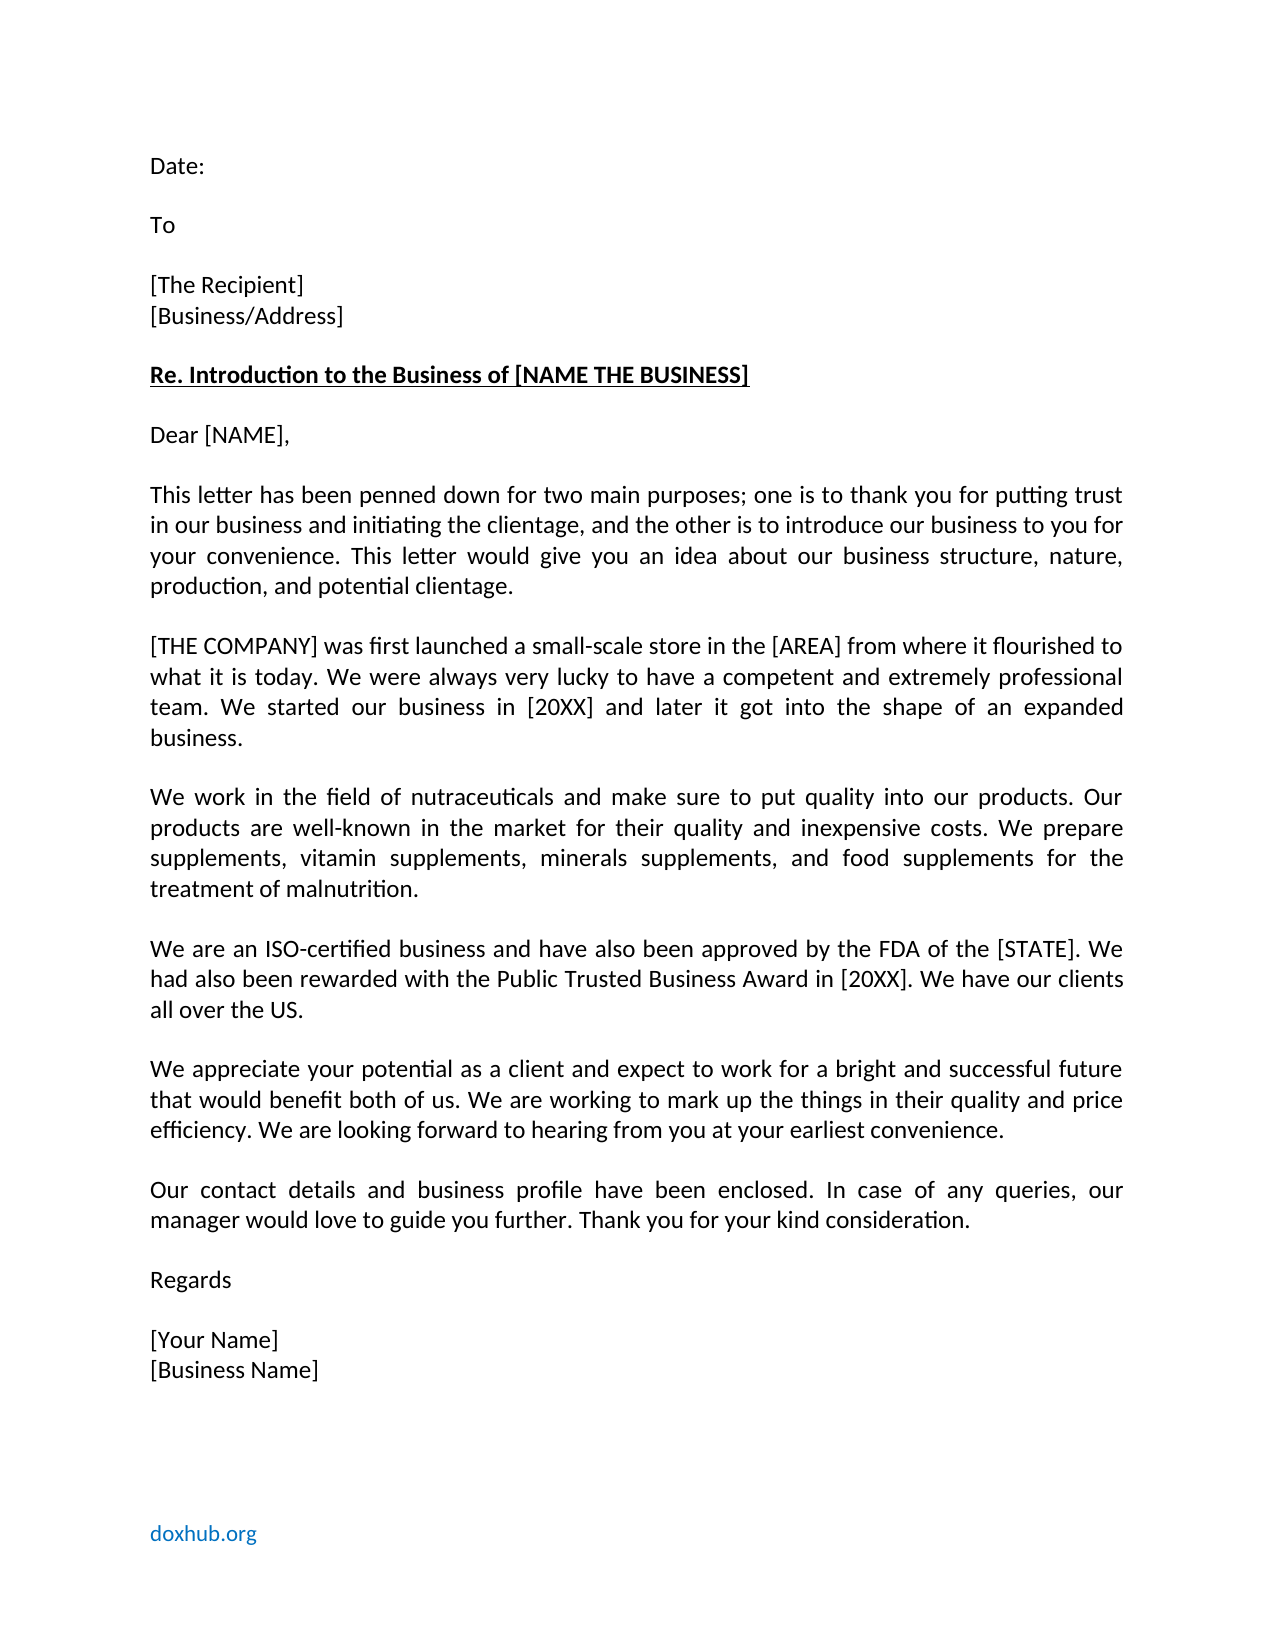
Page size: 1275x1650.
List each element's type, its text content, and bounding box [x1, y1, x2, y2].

text We are an ISO-certified business and have also been approved by the FDA of the [STATE]. We had also been rewarded with the Public Trusted Business Award in [20XX]. We have our clients all over the US. [150, 933, 1125, 1024]
text We work in the field of nutraceuticals and make sure to put quality into our products. Our products are well-known in the market for their quality and inexpensive costs. We prepare supplements, vitamin supplements, minerals supplements, and food supplements for the treatment of malnutrition. [150, 781, 1125, 903]
text We appreciate your potential as a client and expect to work for a bright and successful future that would benefit both of us. We are working to mark up the things in their quality and price efficiency. We are looking forward to hearing from you at your earliest convenience. [150, 1053, 1125, 1145]
text To [150, 210, 1125, 240]
text This letter has been penned down for two main purposes; one is to thank you for putting trust in our business and initiating the clientage, and the other is to introduce our business to you for your convenience. This letter would give you an idea about our business structure, nature, production, and potential clientage. [150, 479, 1125, 601]
text Our contact details and business profile have been enclosed. In case of any queries, our manager would love to guide you further. Thank you for your kind consideration. [150, 1174, 1125, 1235]
text Regards [150, 1264, 1125, 1295]
text [THE COMPANY] was first launched a small-scale store in the [AREA] from where it flourished to what it is today. We were always very lucky to have a competent and extremely professional team. We started our business in [20XX] and later it got into the shape of an expanded business. [150, 630, 1125, 752]
text [The Recipient] [Business/Address] [150, 269, 1125, 330]
text [Your Name] [Business Name] [150, 1324, 1125, 1385]
text Dear [NAME], [150, 419, 1125, 450]
text Date: [150, 150, 1125, 181]
text Re. Introduction to the Business of [NAME THE BUSINESS] [150, 359, 1125, 390]
